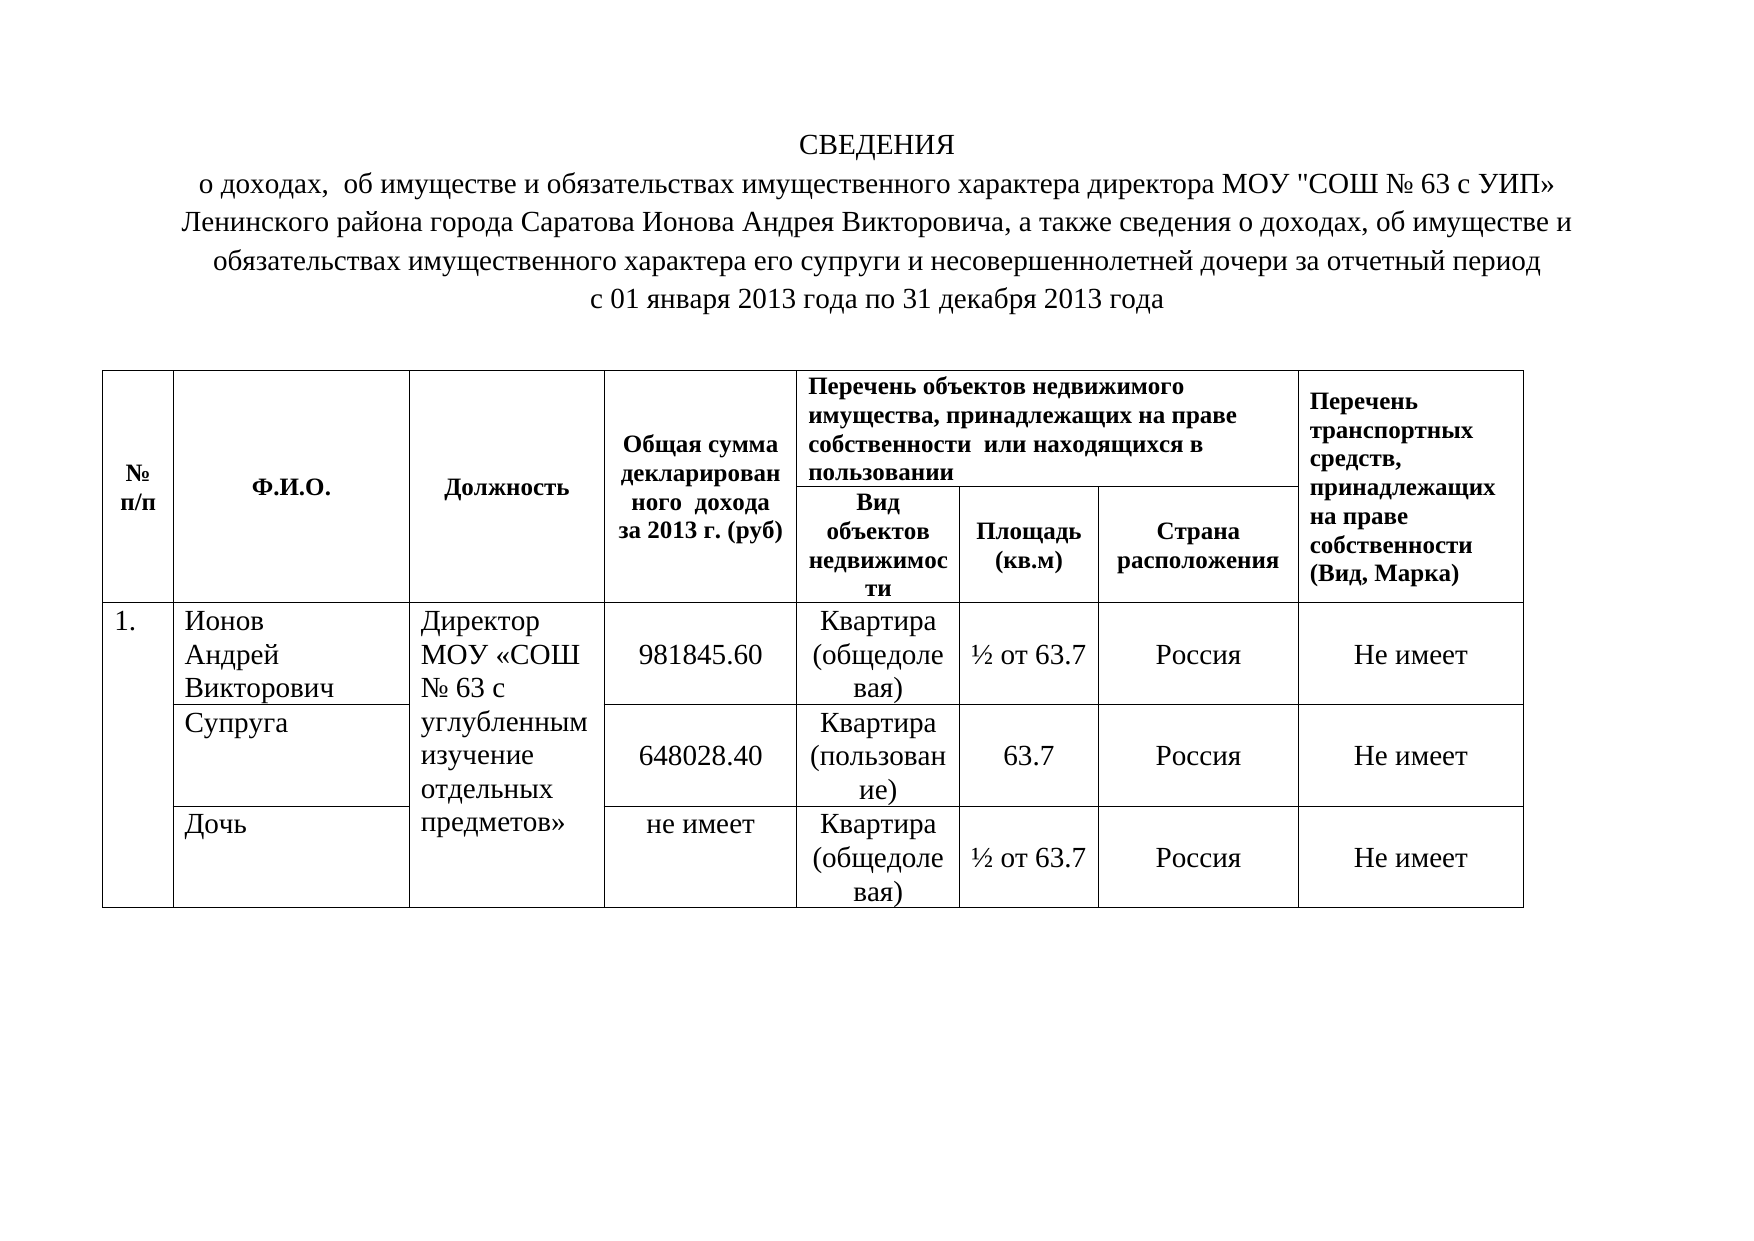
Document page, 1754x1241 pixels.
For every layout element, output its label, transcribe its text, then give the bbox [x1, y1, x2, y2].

table_cell Квартира (общедолевая) [797, 603, 959, 704]
table_cell ½ от 63.7 [960, 807, 1098, 907]
table_cell Квартира (общедолевая) [797, 807, 959, 907]
table_header Перечень транспортных средств, принадлежащих на праве собственности (Вид, Марка) [1299, 371, 1523, 602]
table_cell Ионов Андрей Викторович [174, 603, 409, 704]
table_cell Россия [1099, 705, 1298, 806]
table_cell Директор МОУ «СОШ № 63 с углубленным изучение отдельных предметов» [410, 603, 604, 907]
text СВЕДЕНИЯ [118, 127, 1636, 161]
table_cell Квартира (пользование) [797, 705, 959, 806]
text с 01 января 2013 года по 31 декабря 2013 года [118, 281, 1636, 315]
table_cell Россия [1099, 603, 1298, 704]
table_header Общая сумма декларированного дохода за 2013 г. (руб) [605, 371, 796, 602]
table_cell Вид объектов недвижимости [797, 487, 959, 602]
table_cell Супруга [174, 705, 409, 806]
table_cell ½ от 63.7 [960, 603, 1098, 704]
table_cell Дочь [174, 807, 409, 907]
table_cell Россия [1099, 807, 1298, 907]
table_cell 1. [103, 603, 173, 907]
table_cell 63.7 [960, 705, 1098, 806]
table_header Должность [410, 371, 604, 602]
table_header Перечень объектов недвижимого имущества, принадлежащих на праве собственности или находящихся в пользовании [797, 371, 1298, 486]
text о доходах, об имуществе и обязательствах имущественного характера директора МОУ "СОШ № 63 с УИП» Ленинского района города Саратова Ионова Андрея Викторовича, а также сведения о доходах, об имуществе и обязательствах имущественного характера его супруги и несовершеннолетней дочери за отчетный период [118, 166, 1636, 276]
table_cell Не имеет [1299, 705, 1523, 806]
table_header № п/п [103, 371, 173, 602]
table_cell Не имеет [1299, 603, 1523, 704]
table_cell Площадь (кв.м) [960, 487, 1098, 602]
table_cell не имеет [605, 807, 796, 907]
table_cell 981845.60 [605, 603, 796, 704]
table_header Ф.И.О. [174, 371, 409, 602]
table_cell Страна расположения [1099, 487, 1298, 602]
table_cell Не имеет [1299, 807, 1523, 907]
table_cell 648028.40 [605, 705, 796, 806]
